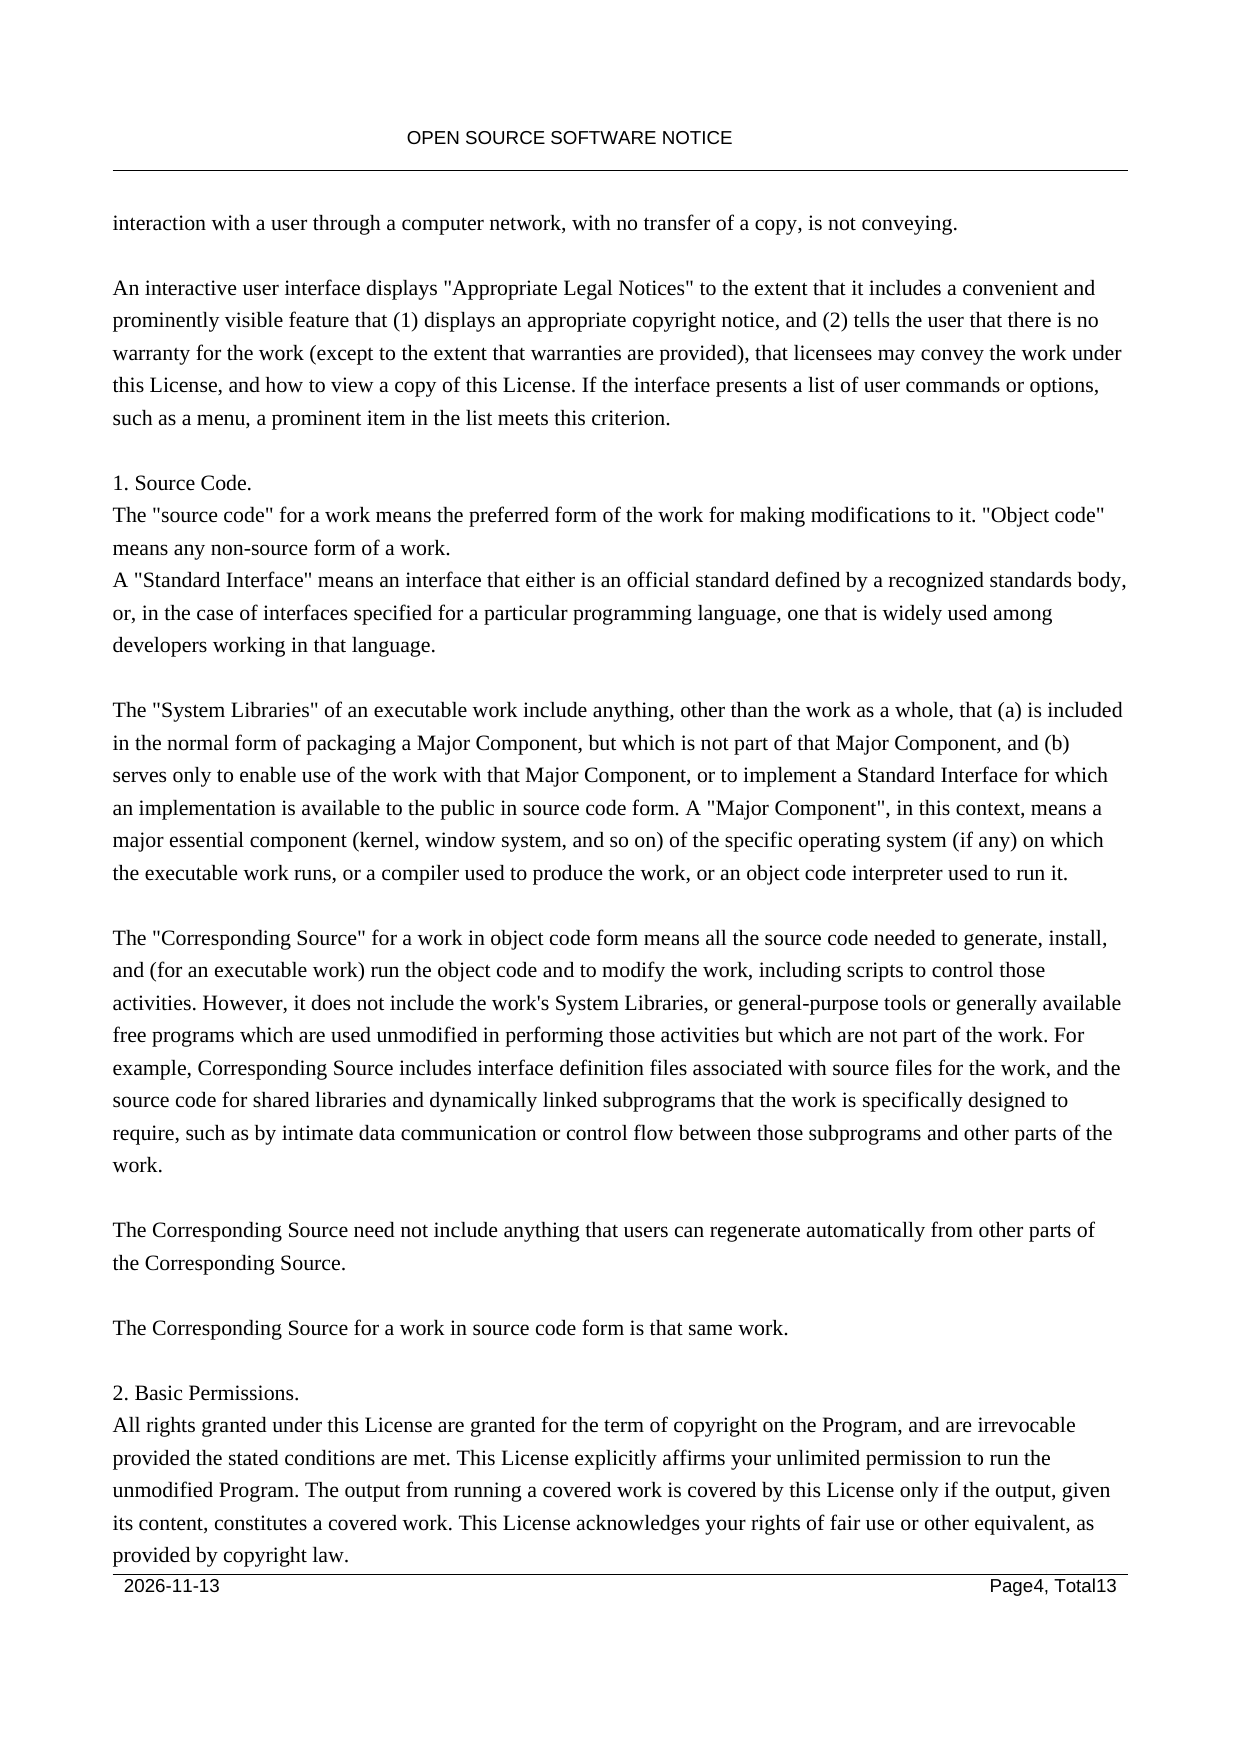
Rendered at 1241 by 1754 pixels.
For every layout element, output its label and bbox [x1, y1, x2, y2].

text [112, 206, 1128, 1571]
